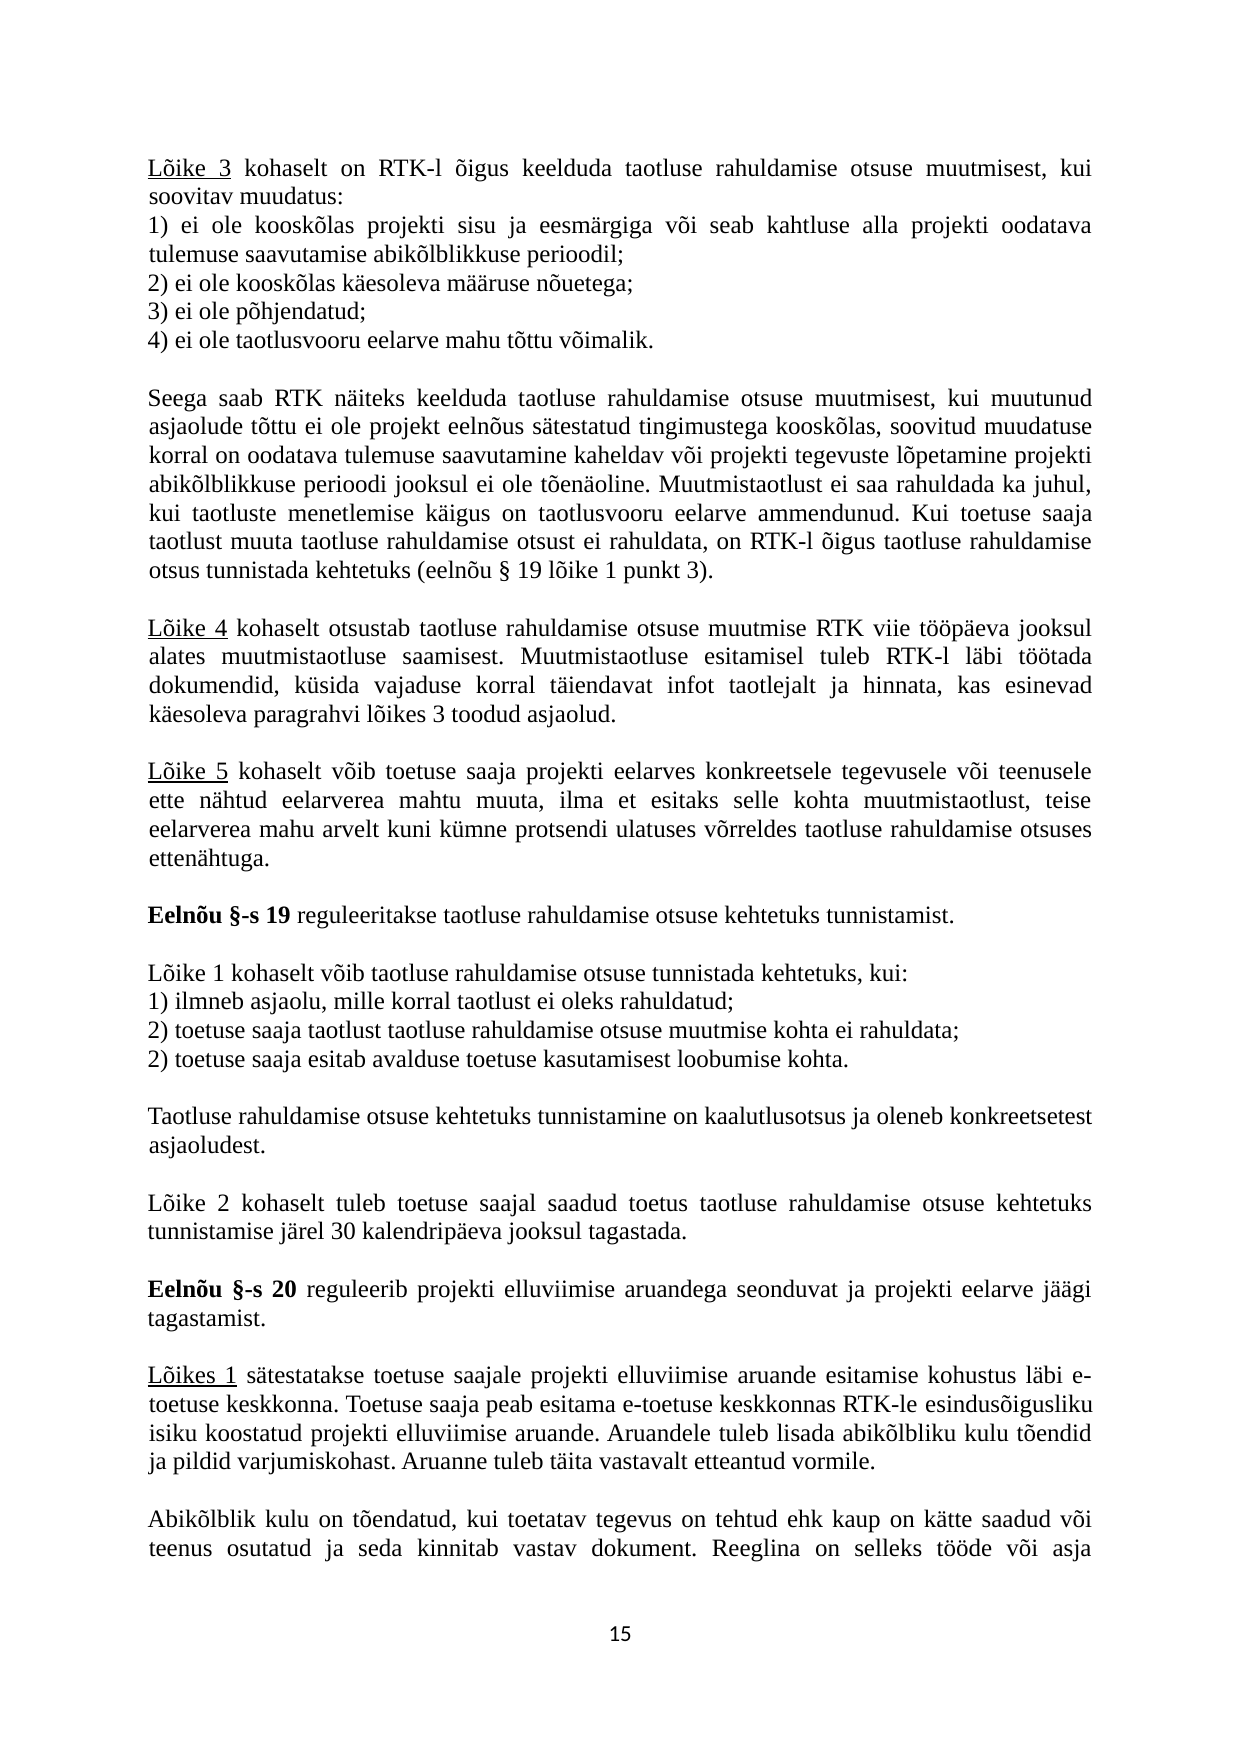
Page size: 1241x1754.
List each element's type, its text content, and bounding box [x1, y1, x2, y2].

text Lõikes 1 sätestatakse toetuse saajale projekti elluviimise aruande esitamise kohustus läbi e-toetuse keskkonna. Toetuse saaja peab esitama e-toetuse keskkonnas RTK-le esindusõigusliku isiku koostatud projekti elluviimise aruande. Aruandele tuleb lisada abikõlbliku kulu tõendid ja pildid varjumiskohast. Aruanne tuleb täita vastavalt etteantud vormile. [147, 1360, 1093, 1475]
text Lõike 4 kohaselt otsustab taotluse rahuldamise otsuse muutmise RTK viie tööpäeva jooksul alates muutmistaotluse saamisest. Muutmistaotluse esitamisel tuleb RTK-l läbi töötada dokumendid, küsida vajaduse korral täiendavat infot taotlejalt ja hinnata, kas esinevad käesoleva paragrahvi lõikes 3 toodud asjaolud. [147, 613, 1093, 728]
text Lõike 2 kohaselt tuleb toetuse saajal saadud toetus taotluse rahuldamise otsuse kehtetuks tunnistamise järel 30 kalendripäeva jooksul tagastada. [147, 1188, 1093, 1245]
text Seega saab RTK näiteks keelduda taotluse rahuldamise otsuse muutmisest, kui muutunud asjaolude tõttu ei ole projekt eelnõus sätestatud tingimustega kooskõlas, soovitud muudatuse korral on oodatava tulemuse saavutamine kaheldav või projekti tegevuste lõpetamine projekti abikõlblikkuse perioodi jooksul ei ole tõenäoline. Muutmistaotlust ei saa rahuldada ka juhul, kui taotluste menetlemise käigus on taotlusvooru eelarve ammendunud. Kui toetuse saaja taotlust muuta taotluse rahuldamise otsust ei rahuldata, on RTK-l õigus taotluse rahuldamise otsus tunnistada kehtetuks (eelnõu § 19 lõike 1 punkt 3). [147, 383, 1093, 584]
text Lõike 3 kohaselt on RTK-l õigus keelduda taotluse rahuldamise otsuse muutmisest, kui soovitav muudatus: [147, 153, 1093, 210]
text 3) ei ole põhjendatud; [147, 296, 1093, 325]
text 4) ei ole taotlusvooru eelarve mahu tõttu võimalik. [147, 325, 1093, 354]
text Taotluse rahuldamise otsuse kehtetuks tunnistamine on kaalutlusotsus ja oleneb konkreetsetest asjaoludest. [147, 1101, 1093, 1159]
text Eelnõu §-s 20 reguleerib projekti elluviimise aruandega seonduvat ja projekti eelarve jäägi tagastamist. [147, 1274, 1093, 1331]
text Eelnõu §-s 19 reguleeritakse taotluse rahuldamise otsuse kehtetuks tunnistamist. [147, 900, 1093, 929]
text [147, 1504, 1093, 1561]
text 1) ei ole kooskõlas projekti sisu ja eesmärgiga või seab kahtluse alla projekti oodatava tulemuse saavutamise abikõlblikkuse perioodil; [147, 210, 1093, 268]
text 2) toetuse saaja esitab avalduse toetuse kasutamisest loobumise kohta. [147, 1044, 1093, 1073]
text 1) ilmneb asjaolu, mille korral taotlust ei oleks rahuldatud; [147, 986, 1093, 1015]
text 2) ei ole kooskõlas käesoleva määruse nõuetega; [147, 268, 1093, 296]
text 2) toetuse saaja taotlust taotluse rahuldamise otsuse muutmise kohta ei rahuldata; [147, 1015, 1093, 1044]
text Lõike 1 kohaselt võib taotluse rahuldamise otsuse tunnistada kehtetuks, kui: [147, 958, 1093, 986]
text Lõike 5 kohaselt võib toetuse saaja projekti eelarves konkreetsele tegevusele või teenusele ette nähtud eelarverea mahtu muuta, ilma et esitaks selle kohta muutmistaotlust, teise eelarverea mahu arvelt kuni kümne protsendi ulatuses võrreldes taotluse rahuldamise otsuses ettenähtuga. [147, 756, 1093, 871]
